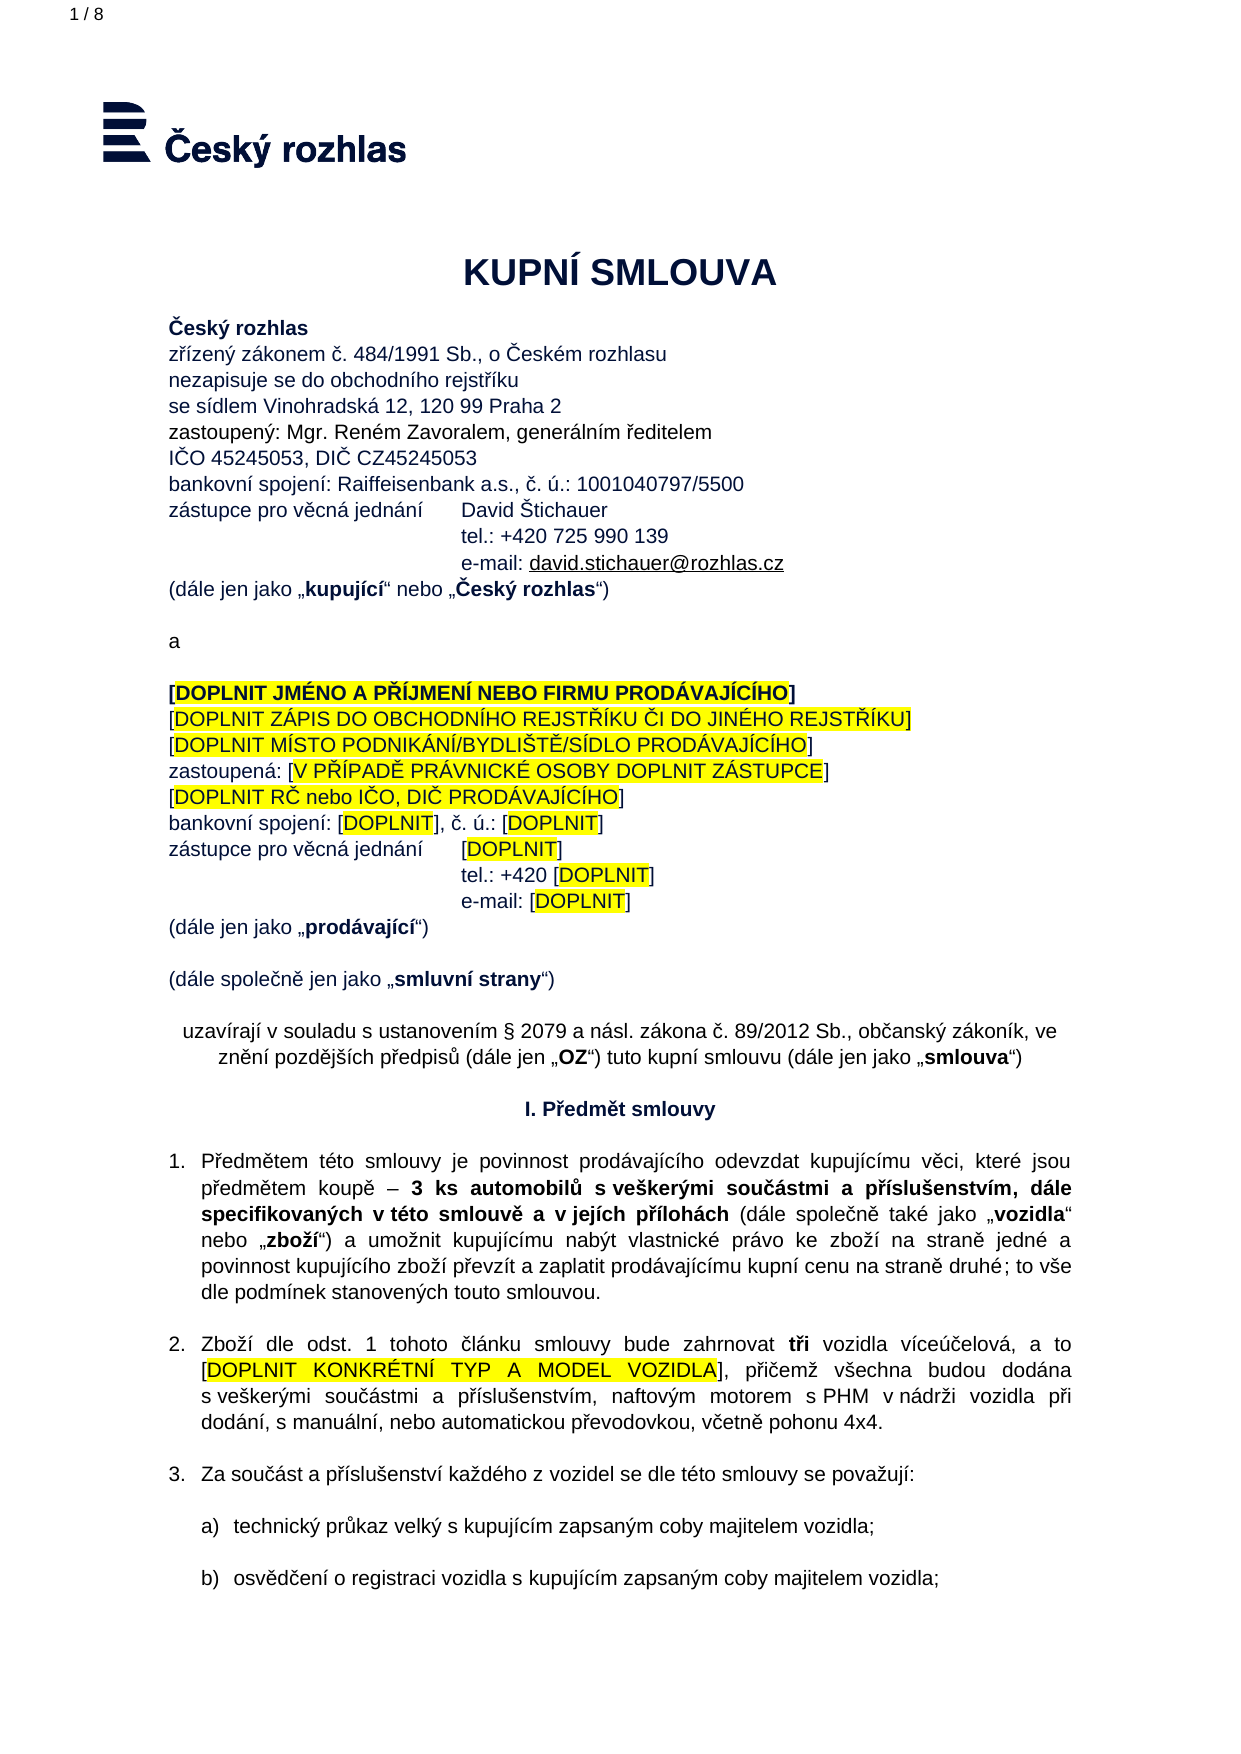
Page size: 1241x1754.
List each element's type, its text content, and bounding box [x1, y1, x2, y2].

text tel.: +420 725 990 139 [168, 523, 1072, 549]
text tel.: +420 [DOPLNIT] [168, 862, 1072, 888]
list Zboží dle odst. 1 tohoto článku smlouvy bude zahrnovat tři vozidla víceúčelová, a to [DOPLNIT KONKRÉTNÍ TYP A MODEL VOZIDLA], přičemž všechna budou dodána s veškerými součástmi a příslušenstvím, naftovým motorem s PHM v nádrži vozidla při dodání, s manuální, nebo automatickou převodovkou, včetně pohonu 4x4. [168, 1330, 1072, 1434]
text bankovní spojení: [DOPLNIT], č. ú.: [DOPLNIT] [168, 809, 1072, 836]
text [DOPLNIT RČ nebo IČO, DIČ PRODÁVAJÍCÍHO] [168, 783, 1072, 809]
title KUPNÍ SMLOUVA [168, 250, 1072, 294]
text [DOPLNIT ZÁPIS DO OBCHODNÍHO REJSTŘÍKU ČI DO JINÉHO REJSTŘÍKU] [168, 705, 1072, 731]
text Český rozhlas [168, 315, 1072, 341]
text zástupce pro věcná jednání [DOPLNIT] [168, 836, 1072, 862]
text (dále společně jen jako „smluvní strany“) [168, 966, 1072, 992]
text e-mail: [DOPLNIT] [168, 888, 1072, 914]
picture [103, 102, 406, 168]
text e-mail: david.stichauer@rozhlas.cz [168, 549, 1072, 575]
text IČO 45245053, DIČ CZ45245053 [168, 445, 1072, 471]
list osvědčení o registraci vozidla s kupujícím zapsaným coby majitelem vozidla; [201, 1565, 1072, 1591]
text [DOPLNIT JMÉNO A PŘÍJMENÍ NEBO FIRMU PRODÁVAJÍCÍHO] [168, 679, 1072, 705]
list Předmětem této smlouvy je povinnost prodávajícího odevzdat kupujícímu věci, které jsou předmětem koupě – 3 ks automobilů s veškerými součástmi a příslušenstvím, dále specifikovaných v této smlouvě a v jejích přílohách (dále společně také jako „vozidla“ nebo „zboží“) a umožnit kupujícímu nabýt vlastnické právo ke zboží na straně jedné a povinnost kupujícího zboží převzít a zaplatit prodávajícímu kupní cenu na straně druhé; to vše dle podmínek stanovených touto smlouvou. [168, 1148, 1072, 1304]
text zřízený zákonem č. 484/1991 Sb., o Českém rozhlasu [168, 341, 1072, 367]
text se sídlem Vinohradská 12, 120 99 Praha 2 [168, 393, 1072, 419]
text zastoupená: [V PŘÍPADĚ PRÁVNICKÉ OSOBY DOPLNIT ZÁSTUPCE] [168, 757, 1072, 783]
subtitle Předmět smlouvy [168, 1096, 1072, 1122]
text (dále jen jako „kupující“ nebo „Český rozhlas“) [168, 575, 1072, 601]
list Za součást a příslušenství každého z vozidel se dle této smlouvy se považují: [168, 1461, 1072, 1487]
text a [168, 627, 1072, 653]
text bankovní spojení: Raiffeisenbank a.s., č. ú.: 1001040797/5500 [168, 471, 1072, 497]
text zastoupený: Mgr. Reném Zavoralem, generálním ředitelem [168, 419, 1072, 445]
list technický průkaz velký s kupujícím zapsaným coby majitelem vozidla; [201, 1513, 1072, 1539]
text zástupce pro věcná jednání David Štichauer [168, 497, 1072, 523]
text [DOPLNIT MÍSTO PODNIKÁNÍ/BYDLIŠTĚ/SÍDLO PRODÁVAJÍCÍHO] [168, 731, 1072, 757]
text (dále jen jako „prodávající“) [168, 914, 1072, 940]
text uzavírají v souladu s ustanovením § 2079 a násl. zákona č. 89/2012 Sb., občanský zákoník, ve znění pozdějších předpisů (dále jen „OZ“) tuto kupní smlouvu (dále jen jako „smlouva“) [168, 1018, 1072, 1070]
text nezapisuje se do obchodního rejstříku [168, 367, 1072, 393]
